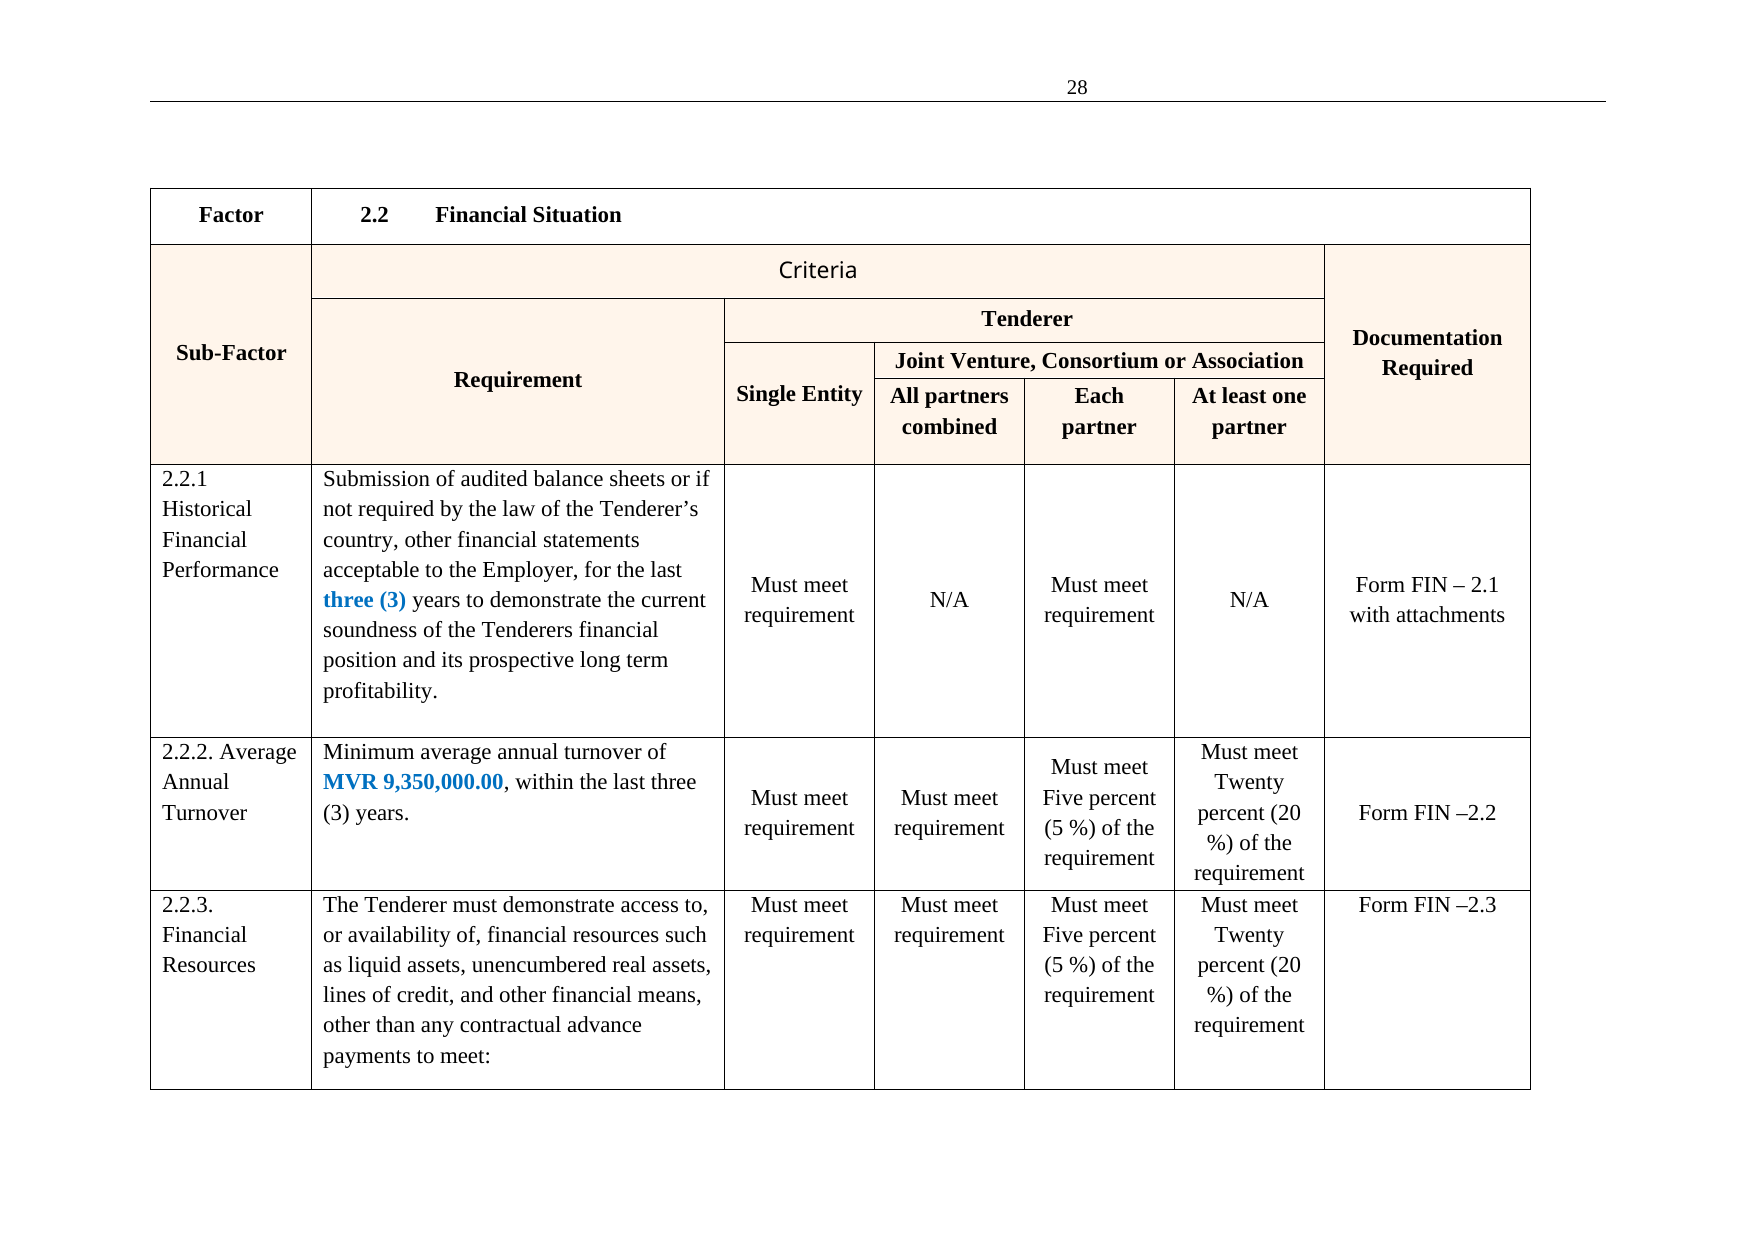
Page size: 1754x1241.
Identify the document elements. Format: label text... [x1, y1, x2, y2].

table_cell Must meet Twenty percent (20 %) of the requirement [1175, 891, 1324, 1089]
table_cell Sub-Factor [151, 245, 311, 464]
table_cell Form FIN –2.2 [1325, 738, 1530, 890]
table_cell 2.2.2. Average Annual Turnover [151, 738, 311, 890]
table_cell Must meet requirement [875, 738, 1024, 890]
table_cell Form FIN – 2.1 with attachments [1325, 465, 1530, 737]
table_cell 2.2.3. Financial Resources [151, 891, 311, 1089]
table_cell Must meet Five percent (5 %) of the requirement [1025, 891, 1174, 1089]
table_cell Submission of audited balance sheets or if not required by the law of the Tenderer’s country, other financial statements acceptable to the Employer, for the last three (3) years to demonstrate the current soundness of the Tenderers financial position and its prospective long term profitability. [312, 465, 724, 737]
table_cell N/A [875, 465, 1024, 737]
table_cell The Tenderer must demonstrate access to, or availability of, financial resources such as liquid assets, unencumbered real assets, lines of credit, and other financial means, other than any contractual advance payments to meet: (i) the following cash-flow requirement: MVR 2,805,000.00 [312, 891, 724, 1089]
table_cell N/A [1175, 465, 1324, 737]
table_cell Documentation Required [1325, 245, 1530, 464]
table_cell All partners combined [875, 379, 1024, 464]
table_header Factor [151, 189, 311, 244]
table_cell Must meet Twenty percent (20 %) of the requirement [1175, 738, 1324, 890]
table_cell Must meet requirement [875, 891, 1024, 1089]
table_cell 2.2.1 Historical Financial Performance [151, 465, 311, 737]
table_cell Joint Venture, Consortium or Association [875, 343, 1324, 377]
table_cell Each partner [1025, 379, 1174, 464]
table_cell Must meet requirement [1025, 465, 1174, 737]
table_cell Tenderer [725, 299, 1324, 342]
table_cell Must meet requirement [725, 891, 874, 1089]
table_cell Form FIN –2.3 [1325, 891, 1530, 1089]
table_cell Single Entity [725, 343, 874, 464]
table_cell Must meet requirement [725, 738, 874, 890]
table_cell Must meet Five percent (5 %) of the requirement [1025, 738, 1174, 890]
table_cell Requirement [312, 299, 724, 464]
table_cell Must meet requirement [725, 465, 874, 737]
table_cell At least one partner [1175, 379, 1324, 464]
table_header 2.2 Financial Situation [312, 189, 1530, 244]
table_cell Criteria [312, 245, 1324, 297]
table_cell Minimum average annual turnover of MVR 9,350,000.00, within the last three (3) years. [312, 738, 724, 890]
